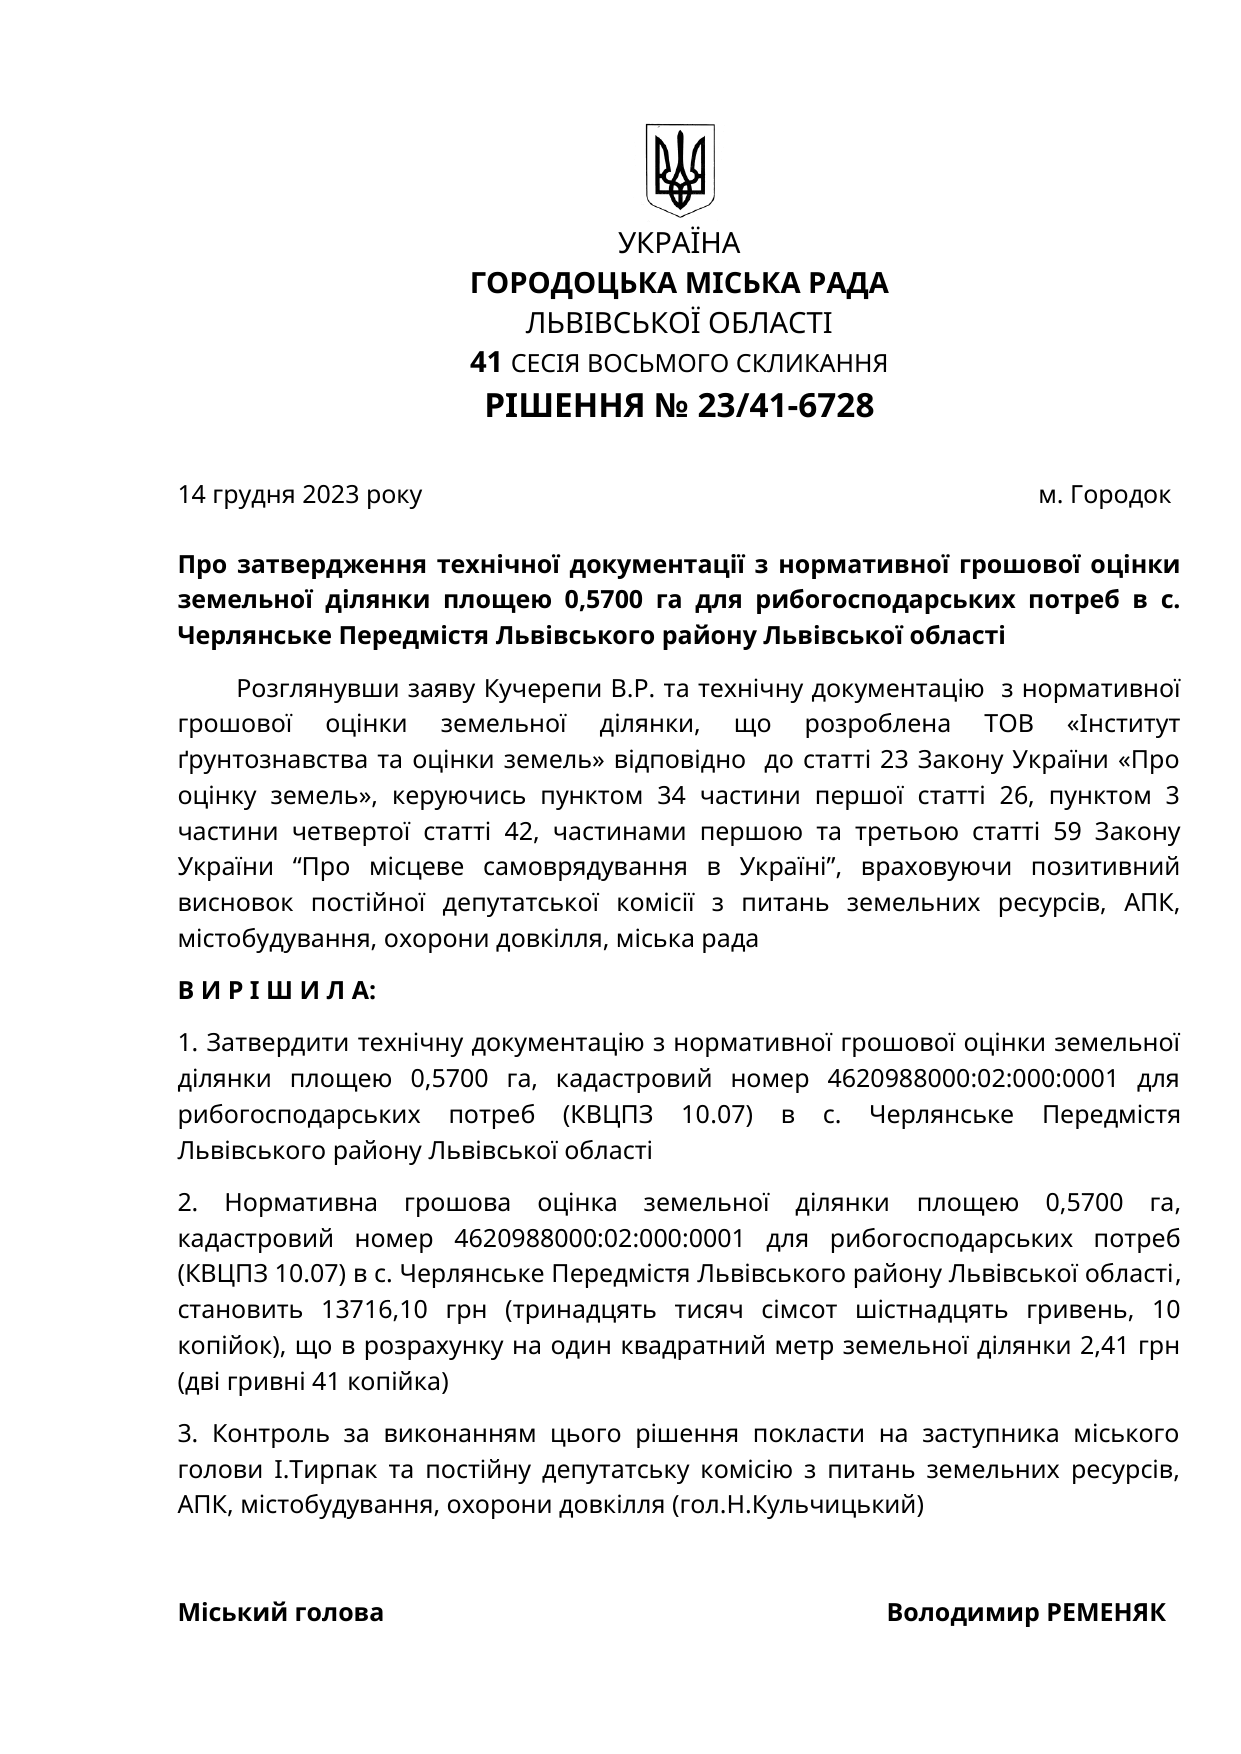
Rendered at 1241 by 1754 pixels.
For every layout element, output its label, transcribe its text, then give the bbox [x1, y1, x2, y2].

text Розглянувши заяву Кучерепи В.Р. та технічну документацію з нормативної грошової оцінки земельної ділянки, що розроблена ТОВ «Інститут ґрунтознавства та оцінки земель» відповідно до статті 23 Закону України «Про оцінку земель», керуючись пунктом 34 частини першої статті 26, пунктом 3 частини четвертої статті 42, частинами першою та третьою статті 59 Закону України “Про місцеве самоврядування в Україні”, враховуючи позитивний висновок постійної депутатської комісії з питань земельних ресурсів, АПК, містобудування, охорони довкілля, міська рада [177, 670, 1181, 954]
text 1. Затвердити технічну документацію з нормативної грошової оцінки земельної ділянки площею 0,5700 га, кадастровий номер 4620988000:02:000:0001 для рибогосподарських потреб (КВЦПЗ 10.07) в с. Черлянське Передмістя Львівського району Львівської області [177, 1025, 1181, 1166]
text В И Р І Ш И Л А: [177, 973, 1181, 1007]
text 3. Контроль за виконанням цього рішення покласти на заступника міського голови І.Тирпак та постійну депутатську комісію з питань земельних ресурсів, АПК, містобудування, охорони довкілля (гол.Н.Кульчицький) [177, 1416, 1181, 1521]
text ГОРОДОЦЬКА МІСЬКА РАДА [177, 262, 1181, 302]
picture [633, 118, 726, 222]
text 41 сесія восьмого скликання [177, 342, 1181, 381]
text Міський голова Володимир РЕМЕНЯК [177, 1594, 1181, 1628]
text 2. Нормативна грошова оцінка земельної ділянки площею 0,5700 га, кадастровий номер 4620988000:02:000:0001 для рибогосподарських потреб (КВЦПЗ 10.07) в с. Черлянське Передмістя Львівського району Львівської області, становить 13716,10 грн (тринадцять тисяч сімсот шістнадцять гривень, 10 копійок), що в розрахунку на один квадратний метр земельної ділянки 2,41 грн (дві гривні 41 копійка) [177, 1185, 1181, 1397]
text РІШЕННЯ № 23/41-6728 [177, 381, 1181, 427]
text Про затвердження технічної документації з нормативної грошової оцінки земельної ділянки площею 0,5700 га для рибогосподарських потреб в с. Черлянське Передмістя Львівського району Львівської області [177, 546, 1181, 652]
text УКРАЇНА [177, 223, 1181, 262]
text 14 грудня 2023 року м. Городок [177, 477, 1181, 511]
text ЛЬВІВСЬКОЇ ОБЛАСТІ [177, 302, 1181, 342]
